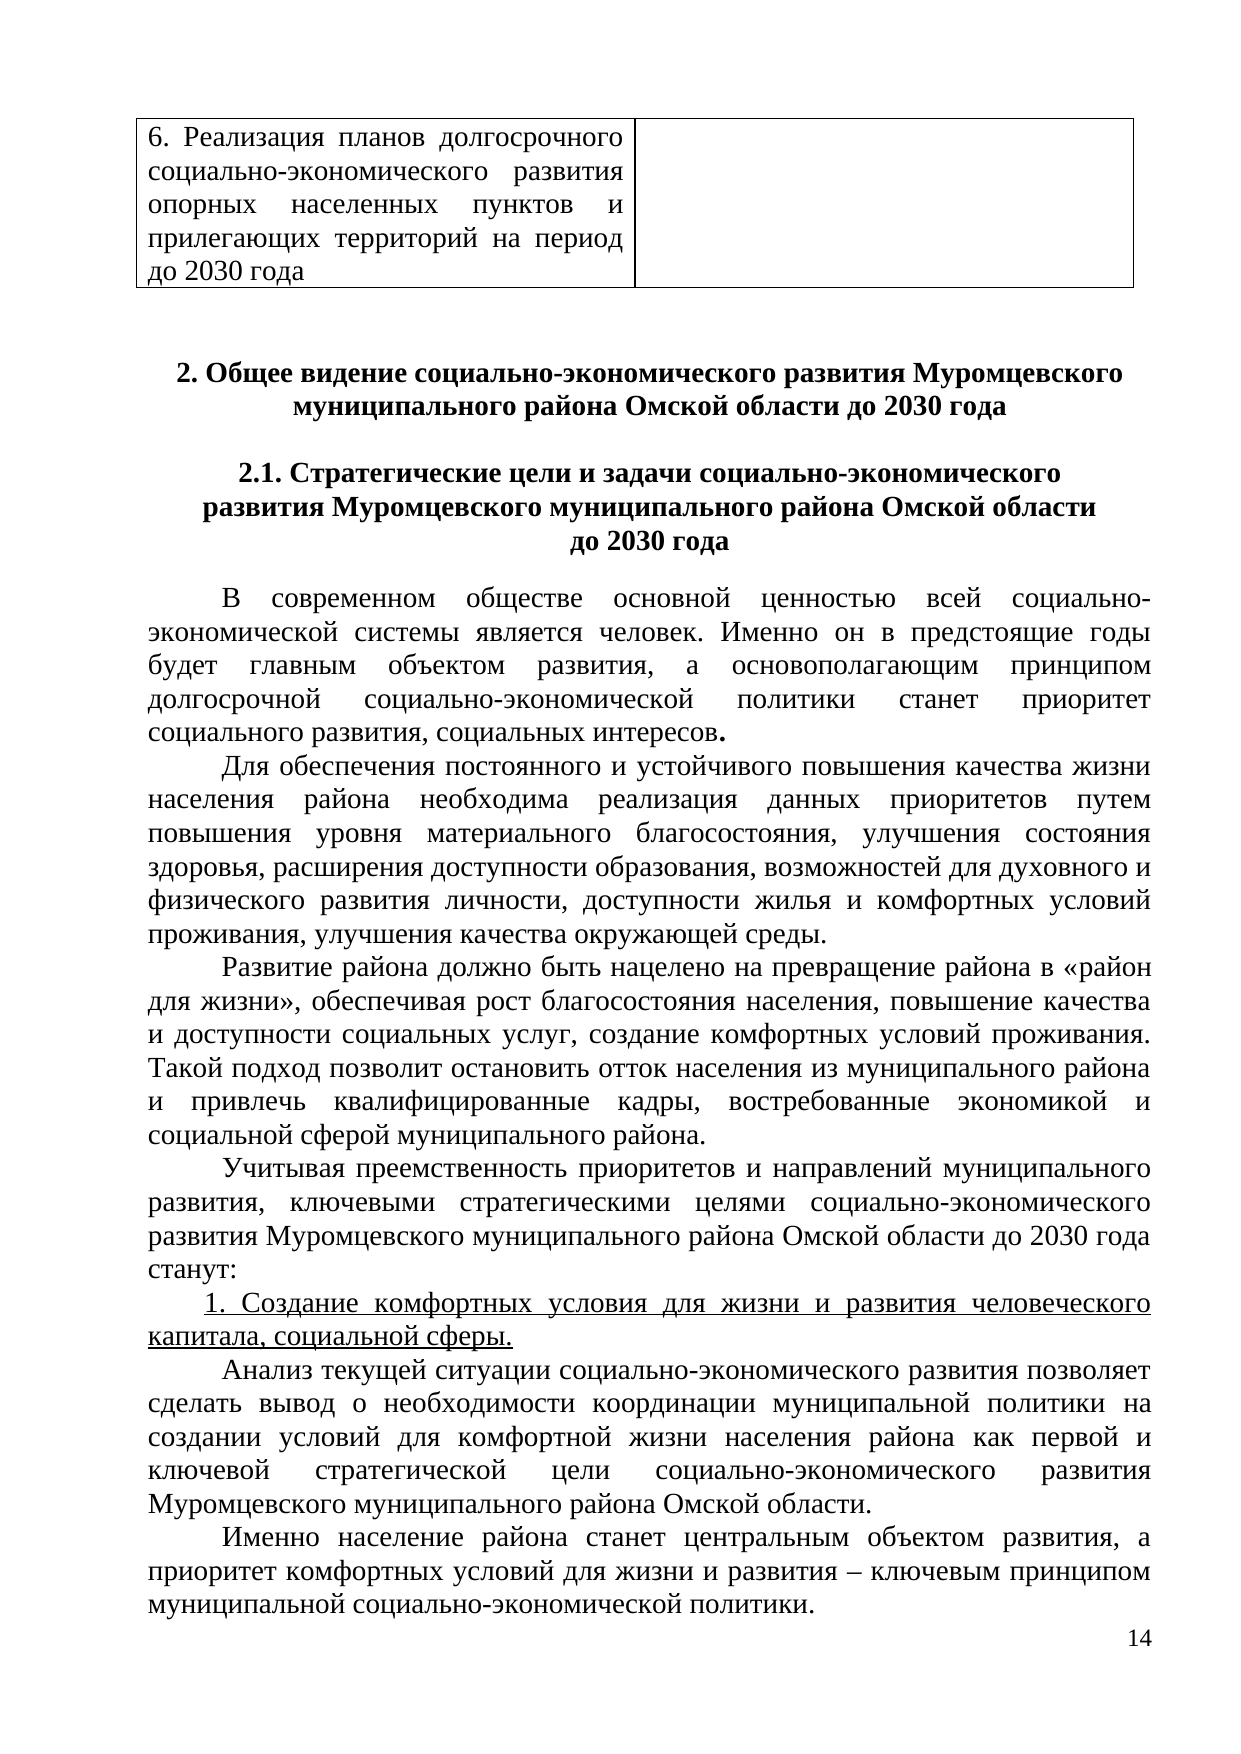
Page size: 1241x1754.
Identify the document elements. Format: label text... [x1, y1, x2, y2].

text Анализ текущей ситуации социально-экономического развития позволяет сделать вывод о необходимости координации муниципальной политики на создании условий для комфортной жизни населения района как первой и ключевой стратегической цели социально-экономического развития Муромцевского муниципального района Омской области. [148, 1352, 1152, 1519]
text до 2030 года [148, 523, 1152, 556]
text Развитие района должно быть нацелено на превращение района в «район для жизни», обеспечивая рост благосостояния населения, повышение качества и доступности социальных услуг, создание комфортных условий проживания. Такой подход позволит остановить отток населения из муниципального района и привлечь квалифицированные кадры, востребованные экономикой и социальной сферой муниципального района. [148, 949, 1152, 1151]
text Именно население района станет центральным объектом развития, а приоритет комфортных условий для жизни и развития – ключевым принципом муниципальной социально-экономической политики. [148, 1519, 1152, 1620]
text 1. Создание комфортных условия для жизни и развития человеческого капитала, социальной сферы. [148, 1285, 1152, 1352]
text развития Муромцевского муниципального района Омской области [148, 489, 1152, 523]
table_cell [636, 119, 1133, 287]
text В современном обществе основной ценностью всей социально-экономической системы является человек. Именно он в предстоящие годы будет главным объектом развития, а основополагающим принципом долгосрочной социально-экономической политики станет приоритет социального развития, социальных интересов. [148, 580, 1152, 748]
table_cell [137, 119, 634, 287]
text Учитывая преемственность приоритетов и направлений муниципального развития, ключевыми стратегическими целями социально-экономического развития Муромцевского муниципального района Омской области до 2030 года станут: [148, 1151, 1152, 1285]
text 2.1. Стратегические цели и задачи социально-экономического [148, 456, 1152, 489]
text Для обеспечения постоянного и устойчивого повышения качества жизни населения района необходима реализация данных приоритетов путем повышения уровня материального благосостояния, улучшения состояния здоровья, расширения доступности образования, возможностей для духовного и физического развития личности, доступности жилья и комфортных условий проживания, улучшения качества окружающей среды. [148, 748, 1152, 949]
title 2. Общее видение социально-экономического развития Муромцевского муниципального района Омской области до 2030 года [148, 355, 1152, 422]
